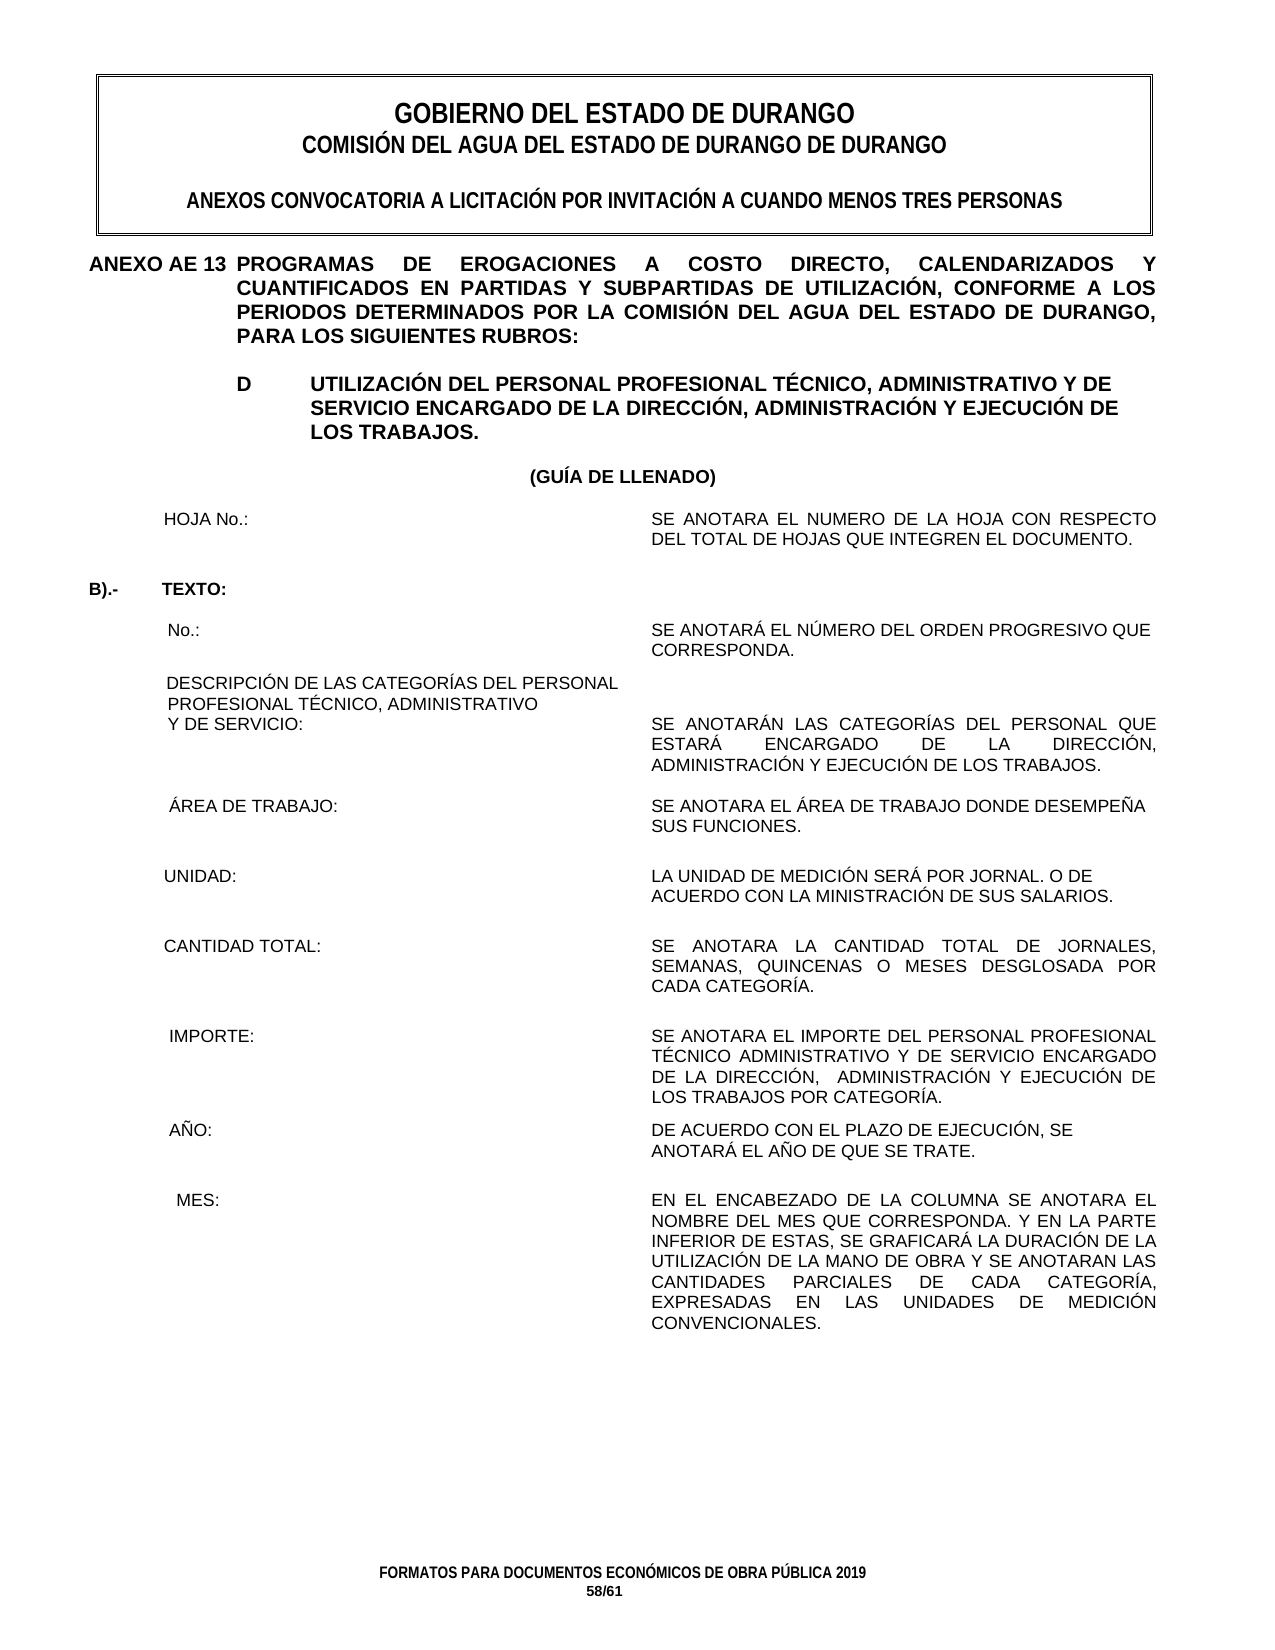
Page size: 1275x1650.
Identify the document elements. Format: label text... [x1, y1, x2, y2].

text PROFESIONAL TÉCNICO, ADMINISTRATIVO [167, 693, 1157, 714]
text Y DE SERVICIO: SE ANOTARÁN LAS CATEGORÍAS DEL PERSONAL QUE ESTARÁ ENCARGADO DE LA DIRECCIÓN, ADMINISTRACIÓN Y EJECUCIÓN DE LOS TRABAJOS. [167, 714, 1157, 775]
text UNIDAD: LA UNIDAD DE MEDICIÓN SERÁ POR JORNAL. O DE ACUERDO CON LA MINISTRACIÓN DE SUS SALARIOS. [164, 865, 1157, 906]
text IMPORTE: SE ANOTARA EL IMPORTE DEL PERSONAL PROFESIONAL TÉCNICO ADMINISTRATIVO Y DE SERVICIO ENCARGADO DE LA DIRECCIÓN, ADMINISTRACIÓN Y EJECUCIÓN DE LOS TRABAJOS POR CATEGORÍA. [169, 1026, 1157, 1107]
text HOJA No.: SE ANOTARA EL NUMERO DE LA HOJA CON RESPECTO DEL TOTAL DE HOJAS QUE INTEGREN EL DOCUMENTO. [164, 509, 1157, 549]
text MES: EN EL ENCABEZADO DE LA COLUMNA SE ANOTARA EL NOMBRE DEL MES QUE CORRESPONDA. Y EN LA PARTE INFERIOR DE ESTAS, SE GRAFICARÁ LA DURACIÓN DE LA UTILIZACIÓN DE LA MANO DE OBRA Y SE ANOTARAN LAS CANTIDADES PARCIALES DE CADA CATEGORÍA, EXPRESADAS EN LAS UNIDADES DE MEDICIÓN CONVENCIONALES. [176, 1190, 1157, 1333]
text No.: SE ANOTARÁ EL NÚMERO DEL ORDEN PROGRESIVO QUE CORRESPONDA. [118, 619, 1157, 660]
text AÑO: DE ACUERDO CON EL PLAZO DE EJECUCIÓN, SE ANOTARÁ EL AÑO DE QUE SE TRATE. [169, 1120, 1157, 1161]
text B).- TEXTO: [89, 579, 1157, 599]
text DESCRIPCIÓN DE LAS CATEGORÍAS DEL PERSONAL [166, 673, 1157, 693]
text ÁREA DE TRABAJO: SE ANOTARA EL ÁREA DE TRABAJO DONDE DESEMPEÑA SUS FUNCIONES. [169, 795, 1157, 836]
text CANTIDAD TOTAL: SE ANOTARA LA CANTIDAD TOTAL DE JORNALES, SEMANAS, QUINCENAS O MESES DESGLOSADA POR CADA CATEGORÍA. [164, 935, 1157, 997]
